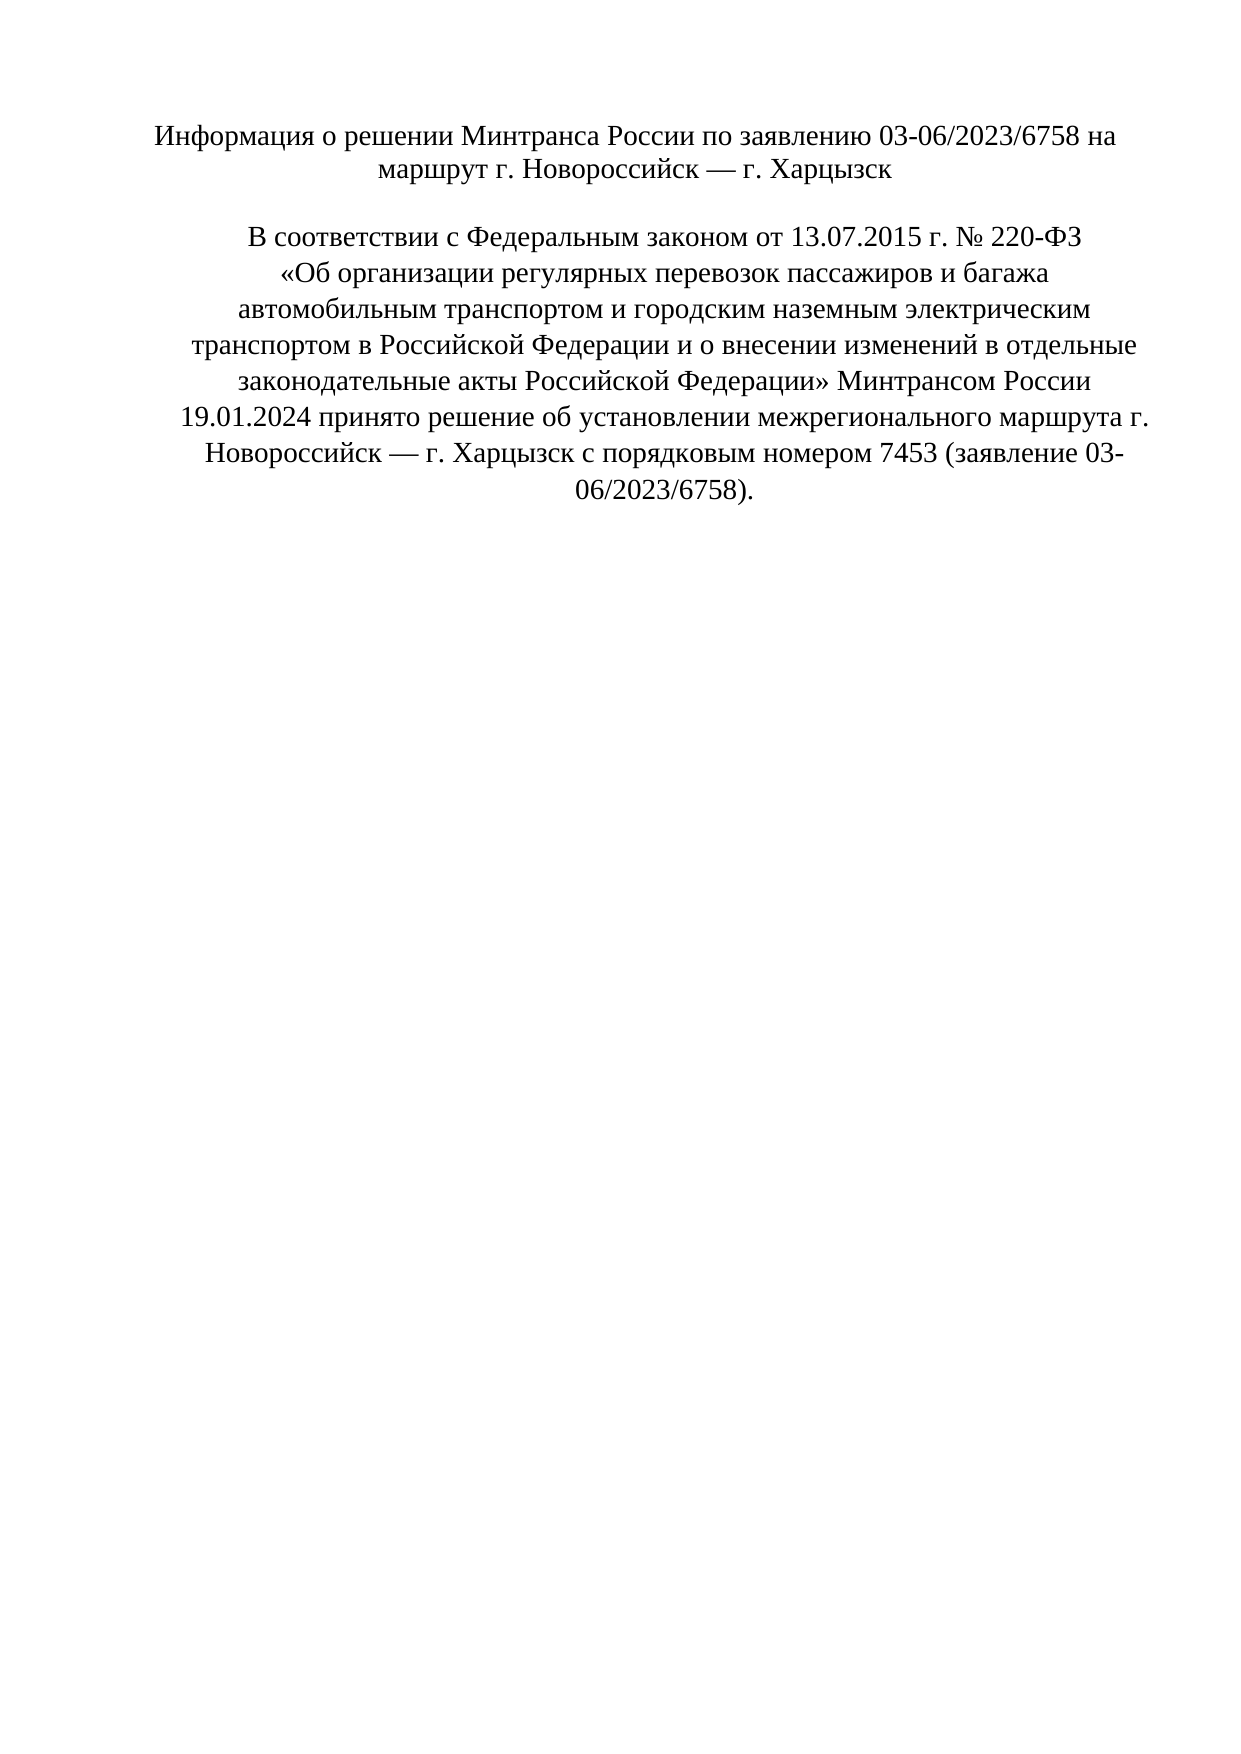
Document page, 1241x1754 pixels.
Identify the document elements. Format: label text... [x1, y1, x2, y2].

text В соответствии с Федеральным законом от 13.07.2015 г. № 220-ФЗ «Об организации регулярных перевозок пассажиров и багажа автомобильным транспортом и городским наземным электрическим транспортом в Российской Федерации и о внесении изменений в отдельные законодательные акты Российской Федерации» Минтрансом России 19.01.2024 принято решение об установлении межрегионального маршрута г. Новороссийск — г. Харцызск с порядковым номером 7453 (заявление 03-06/2023/6758). [177, 219, 1152, 505]
text Информация о решении Минтранса России по заявлению 03-06/2023/6758 на маршрут г. Новороссийск — г. Харцызск [118, 118, 1152, 185]
